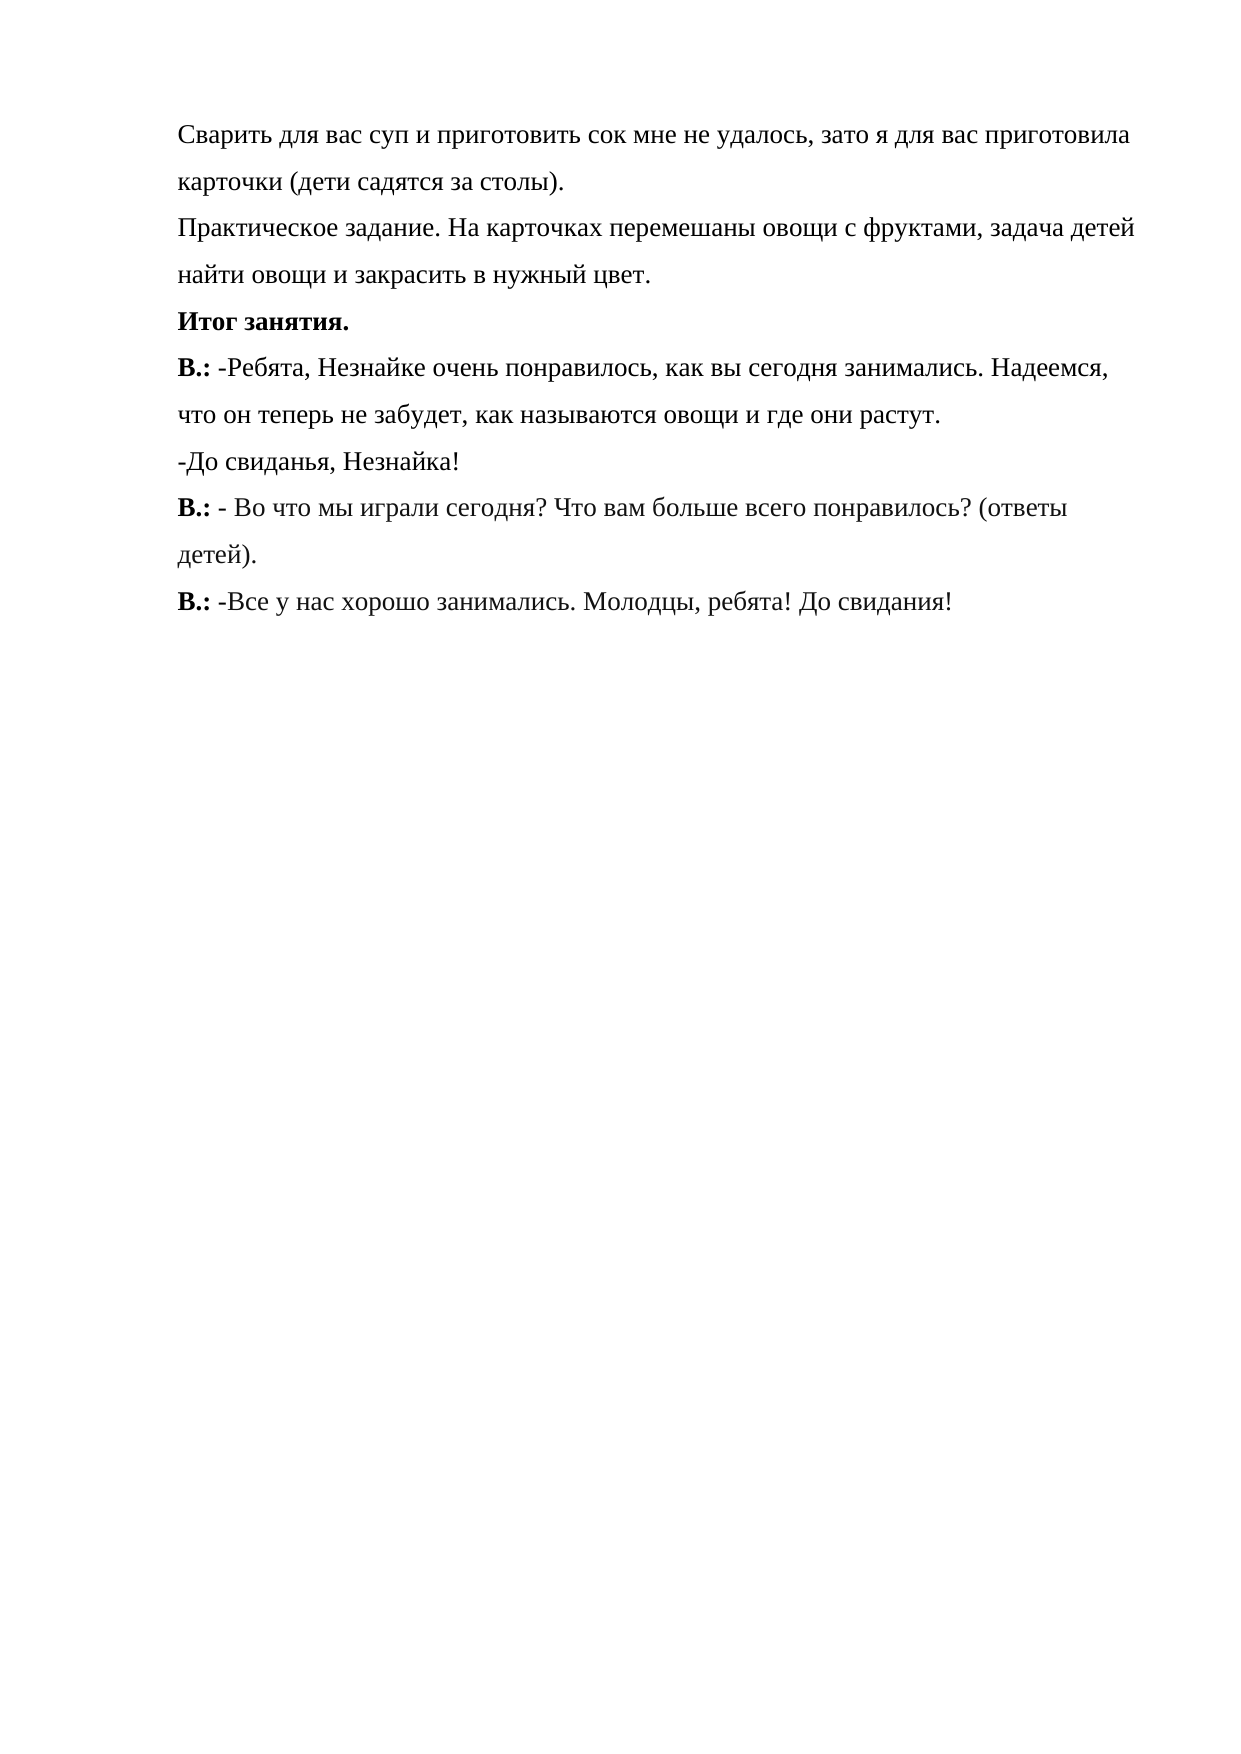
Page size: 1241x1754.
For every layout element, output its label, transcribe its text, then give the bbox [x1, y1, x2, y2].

text Практическое задание. На карточках перемешаны овощи с фруктами, задача детей найти овощи и закрасить в нужный цвет. [177, 211, 1152, 289]
text В.: - Во что мы играли сегодня? Что вам больше всего понравилось? (ответы детей). [177, 491, 1152, 569]
text Итог занятия. [177, 305, 1152, 336]
text В.: -Все у нас хорошо занимались. Молодцы, ребята! До свидания! [177, 585, 1152, 616]
text В.: -Ребята, Незнайке очень понравилось, как вы сегодня занимались. Надеемся, что он теперь не забудет, как называются овощи и где они растут. [177, 351, 1152, 429]
text -До свиданья, Незнайка! [177, 445, 1152, 476]
text Сварить для вас суп и приготовить сок мне не удалось, зато я для вас приготовила карточки (дети садятся за столы). [177, 118, 1152, 196]
